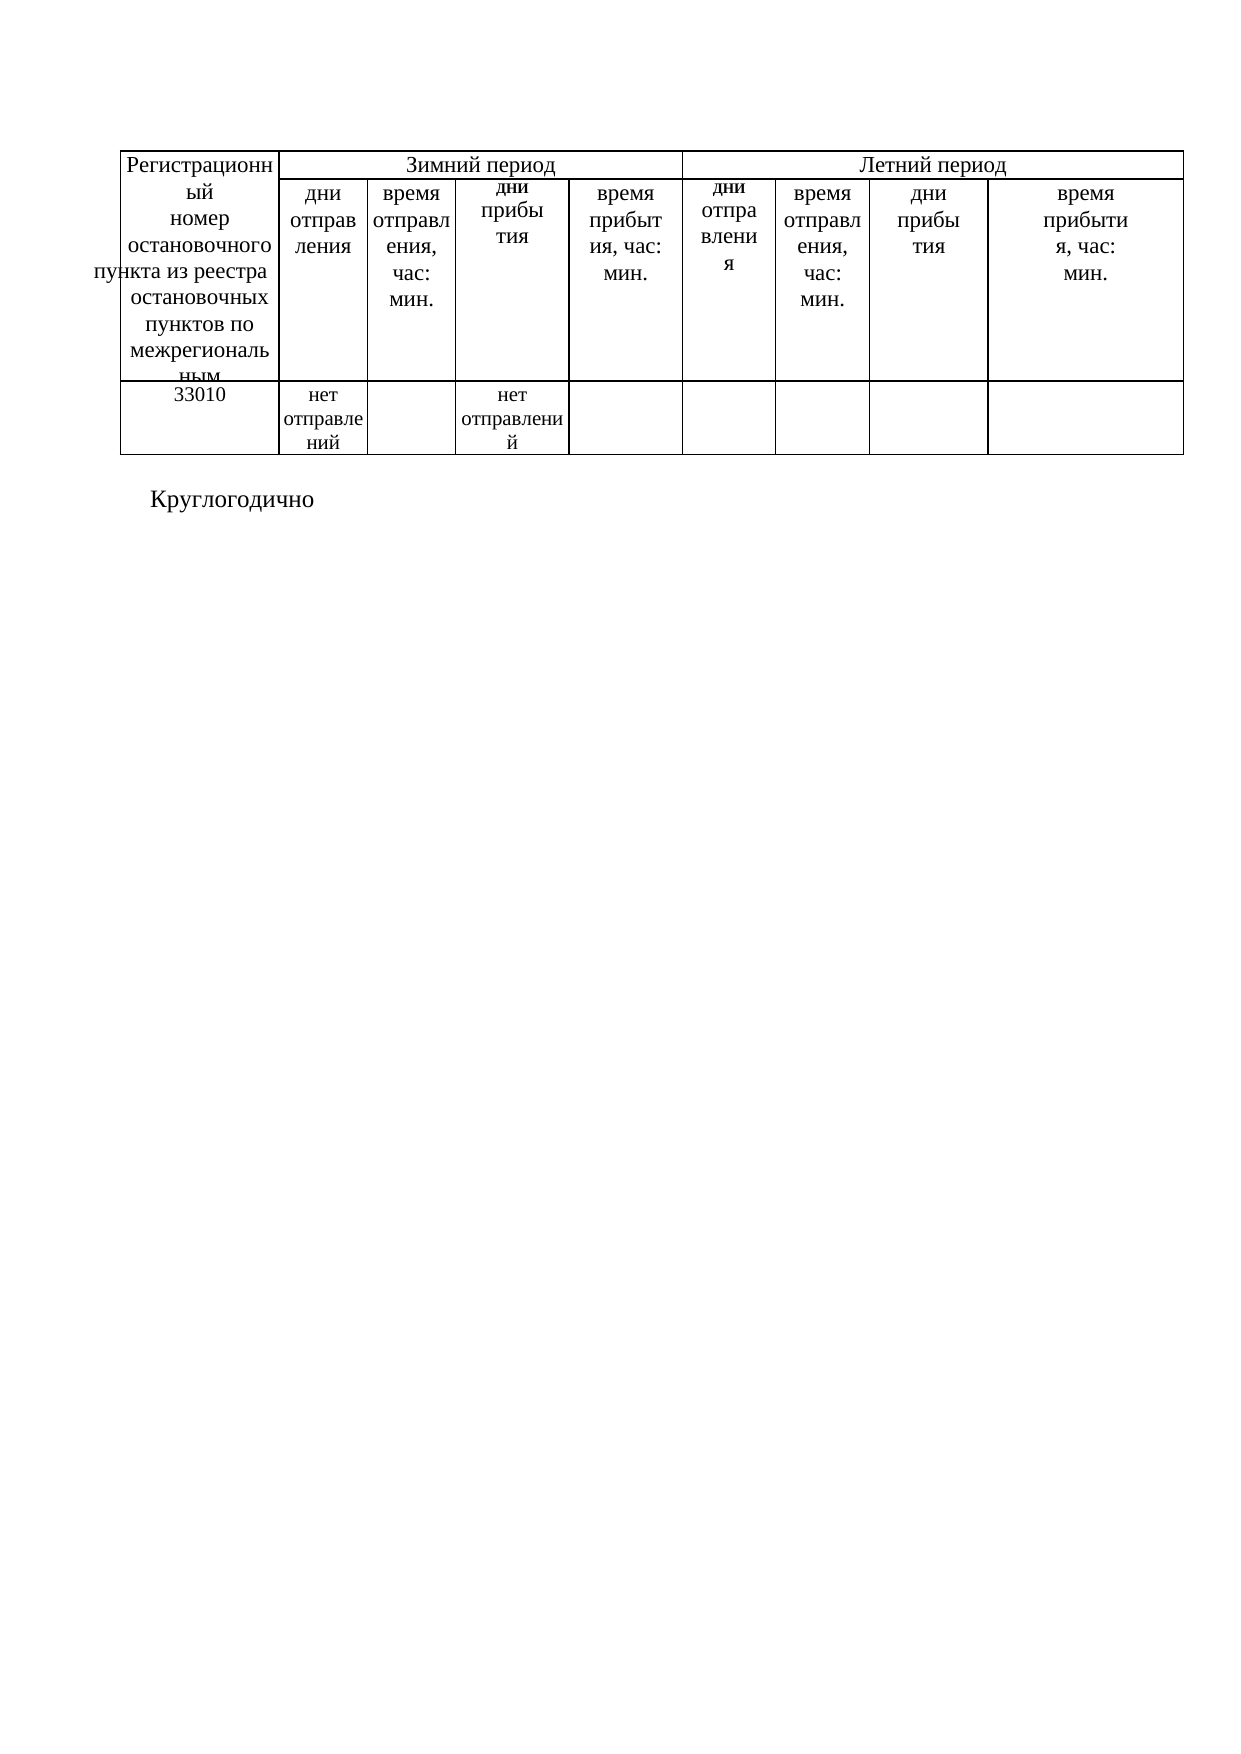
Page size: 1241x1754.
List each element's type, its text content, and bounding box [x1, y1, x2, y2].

table_cell ДНИ прибы тия [456, 180, 568, 380]
table_cell [368, 382, 455, 454]
text Круглогодично [150, 484, 1090, 513]
table_cell время прибыт ия, час: мин. [570, 180, 682, 380]
table_header Зимний период [280, 152, 682, 178]
table_cell [870, 382, 987, 454]
table_cell [776, 382, 869, 454]
table_cell нет отправлений [456, 382, 568, 454]
table_cell время отправл ения, час: мин. [368, 180, 455, 380]
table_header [121, 152, 278, 380]
table_cell время отправл ения, час: мин. [776, 180, 869, 380]
table_cell [683, 382, 775, 454]
table_cell время прибыти я, час: мин. [989, 180, 1183, 380]
table_header Летний период [683, 152, 1183, 178]
table_cell [570, 382, 682, 454]
table_cell дни отправ ления [280, 180, 367, 380]
table_cell 33010 [121, 382, 278, 454]
table_cell дни прибы тия [870, 180, 987, 380]
table_cell нет отправлений [280, 382, 367, 454]
table_cell ДНИ отпра влени я [683, 180, 775, 380]
table_cell [989, 382, 1183, 454]
